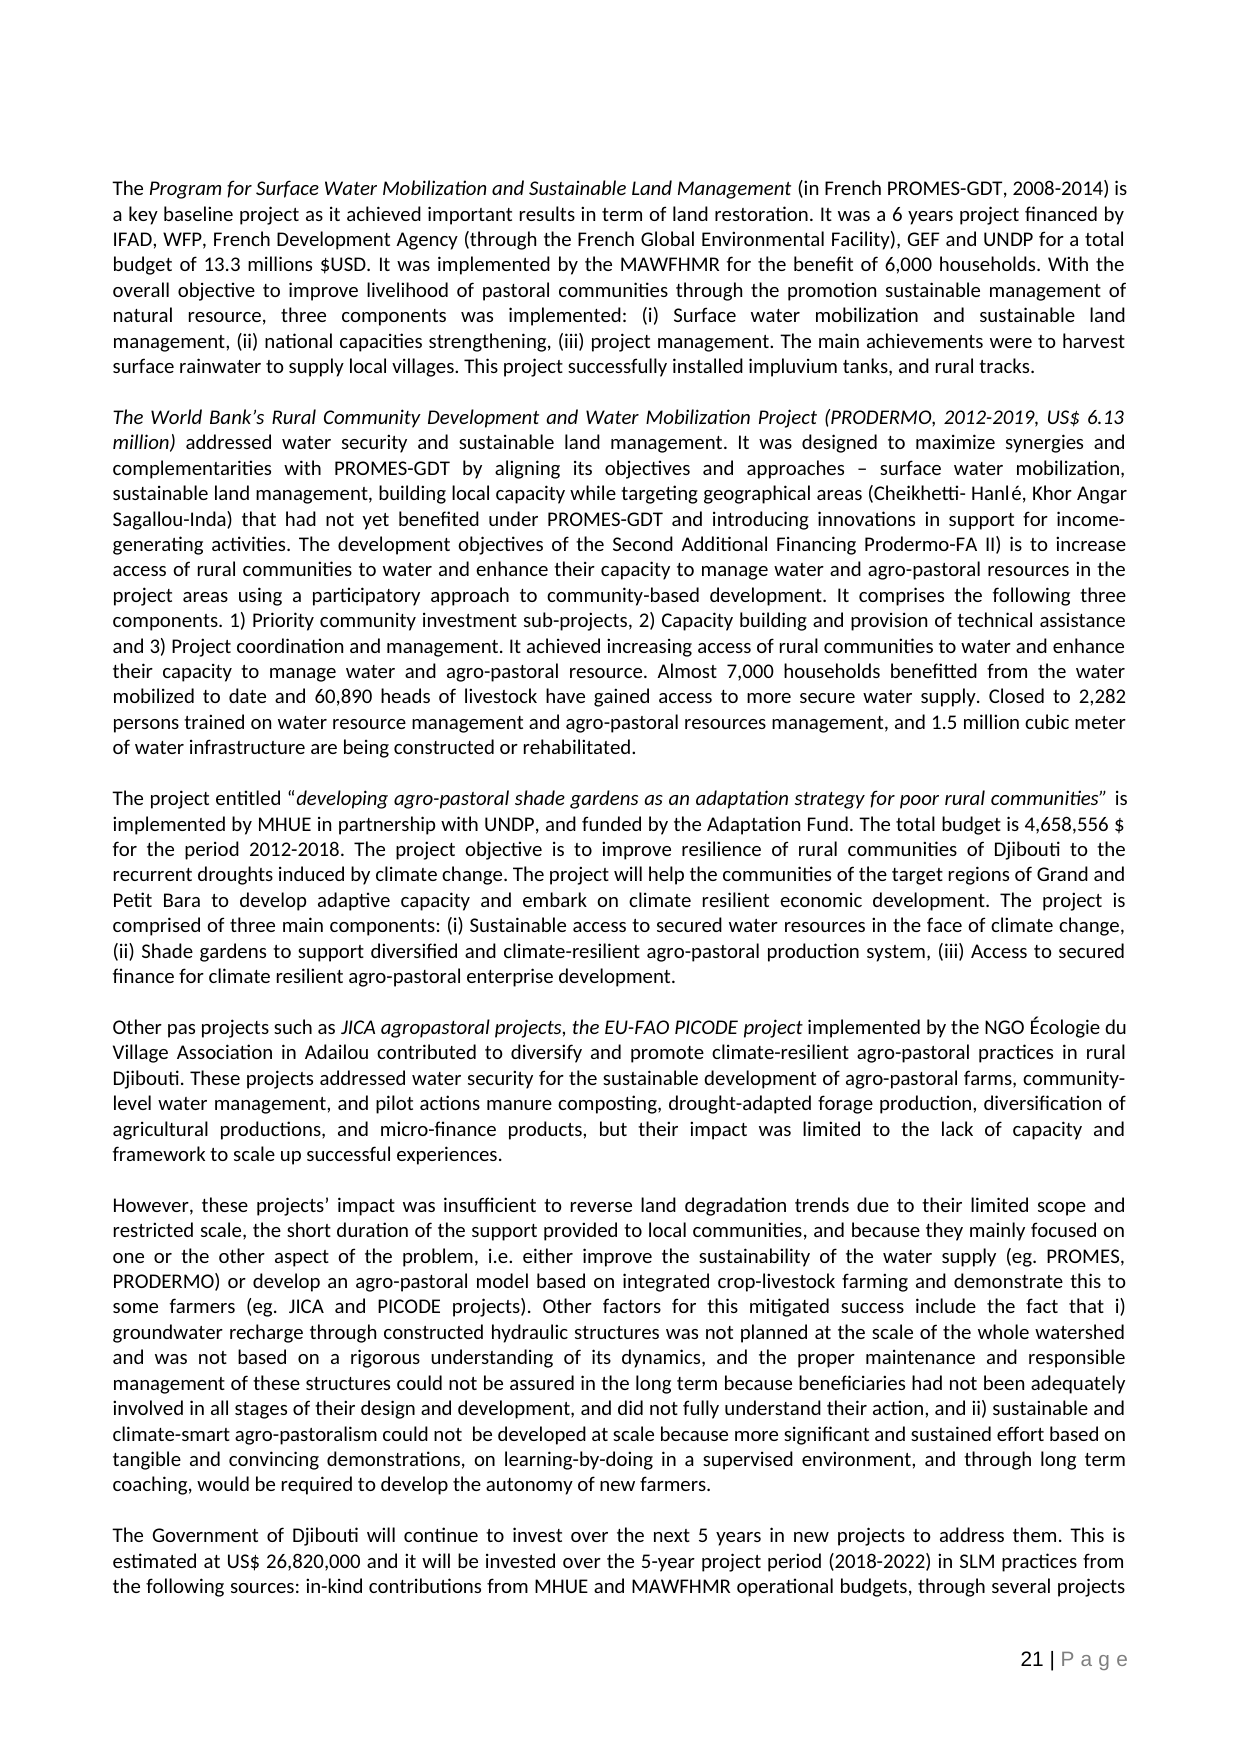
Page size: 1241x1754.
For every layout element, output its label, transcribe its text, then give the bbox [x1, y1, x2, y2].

text The Program for Surface Water Mobilization and Sustainable Land Management (in French PROMES-GDT, 2008-2014) is a key baseline project as it achieved important results in term of land restoration. It was a 6 years project financed by IFAD, WFP, French Development Agency (through the French Global Environmental Facility), GEF and UNDP for a total budget of 13.3 millions $USD. It was implemented by the MAWFHMR for the benefit of 6,000 households. With the overall objective to improve livelihood of pastoral communities through the promotion sustainable management of natural resource, three components was implemented: (i) Surface water mobilization and sustainable land management, (ii) national capacities strengthening, (iii) project management. The main achievements were to harvest surface rainwater to supply local villages. This project successfully installed impluvium tanks, and rural tracks. [112, 175, 1128, 379]
text The project entitled “developing agro-pastoral shade gardens as an adaptation strategy for poor rural communities” is implemented by MHUE in partnership with UNDP, and funded by the Adaptation Fund. The total budget is 4,658,556 $ for the period 2012-2018. The project objective is to improve resilience of rural communities of Djibouti to the recurrent droughts induced by climate change. The project will help the communities of the target regions of Grand and Petit Bara to develop adaptive capacity and embark on climate resilient economic development. The project is comprised of three main components: (i) Sustainable access to secured water resources in the face of climate change, (ii) Shade gardens to support diversified and climate-resilient agro-pastoral production system, (iii) Access to secured finance for climate resilient agro-pastoral enterprise development. [112, 785, 1128, 989]
text However, these projects’ impact was insufficient to reverse land degradation trends due to their limited scope and restricted scale, the short duration of the support provided to local communities, and because they mainly focused on one or the other aspect of the problem, i.e. either improve the sustainability of the water supply (eg. PROMES, PRODERMO) or develop an agro-pastoral model based on integrated crop-livestock farming and demonstrate this to some farmers (eg. JICA and PICODE projects). Other factors for this mitigated success include the fact that i) groundwater recharge through constructed hydraulic structures was not planned at the scale of the whole watershed and was not based on a rigorous understanding of its dynamics, and the proper maintenance and responsible management of these structures could not be assured in the long term because beneficiaries had not been adequately involved in all stages of their design and development, and did not fully understand their action, and ii) sustainable and climate-smart agro-pastoralism could not be developed at scale because more significant and sustained effort based on tangible and convincing demonstrations, on learning-by-doing in a supervised environment, and through long term coaching, would be required to develop the autonomy of new farmers. [112, 1192, 1128, 1497]
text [112, 1522, 1128, 1599]
text Other pas projects such as JICA agropastoral projects, the EU-FAO PICODE project implemented by the NGO Écologie du Village Association in Adailou contributed to diversify and promote climate-resilient agro-pastoral practices in rural Djibouti. These projects addressed water security for the sustainable development of agro-pastoral farms, community-level water management, and pilot actions manure composting, drought-adapted forage production, diversification of agricultural productions, and micro-finance products, but their impact was limited to the lack of capacity and framework to scale up successful experiences. [112, 1014, 1128, 1167]
text The World Bank’s Rural Community Development and Water Mobilization Project (PRODERMO, 2012-2019, US$ 6.13 million) addressed water security and sustainable land management. It was designed to maximize synergies and complementarities with PROMES-GDT by aligning its objectives and approaches – surface water mobilization, sustainable land management, building local capacity while targeting geographical areas (Cheikhetti- Hanlé, Khor Angar Sagallou-Inda) that had not yet benefited under PROMES-GDT and introducing innovations in support for income-generating activities. The development objectives of the Second Additional Financing Prodermo-FA II) is to increase access of rural communities to water and enhance their capacity to manage water and agro-pastoral resources in the project areas using a participatory approach to community-based development. It comprises the following three components. 1) Priority community investment sub-projects, 2) Capacity building and provision of technical assistance and 3) Project coordination and management. It achieved increasing access of rural communities to water and enhance their capacity to manage water and agro-pastoral resource. Almost 7,000 households benefitted from the water mobilized to date and 60,890 heads of livestock have gained access to more secure water supply. Closed to 2,282 persons trained on water resource management and agro-pastoral resources management, and 1.5 million cubic meter of water infrastructure are being constructed or rehabilitated. [112, 404, 1128, 760]
